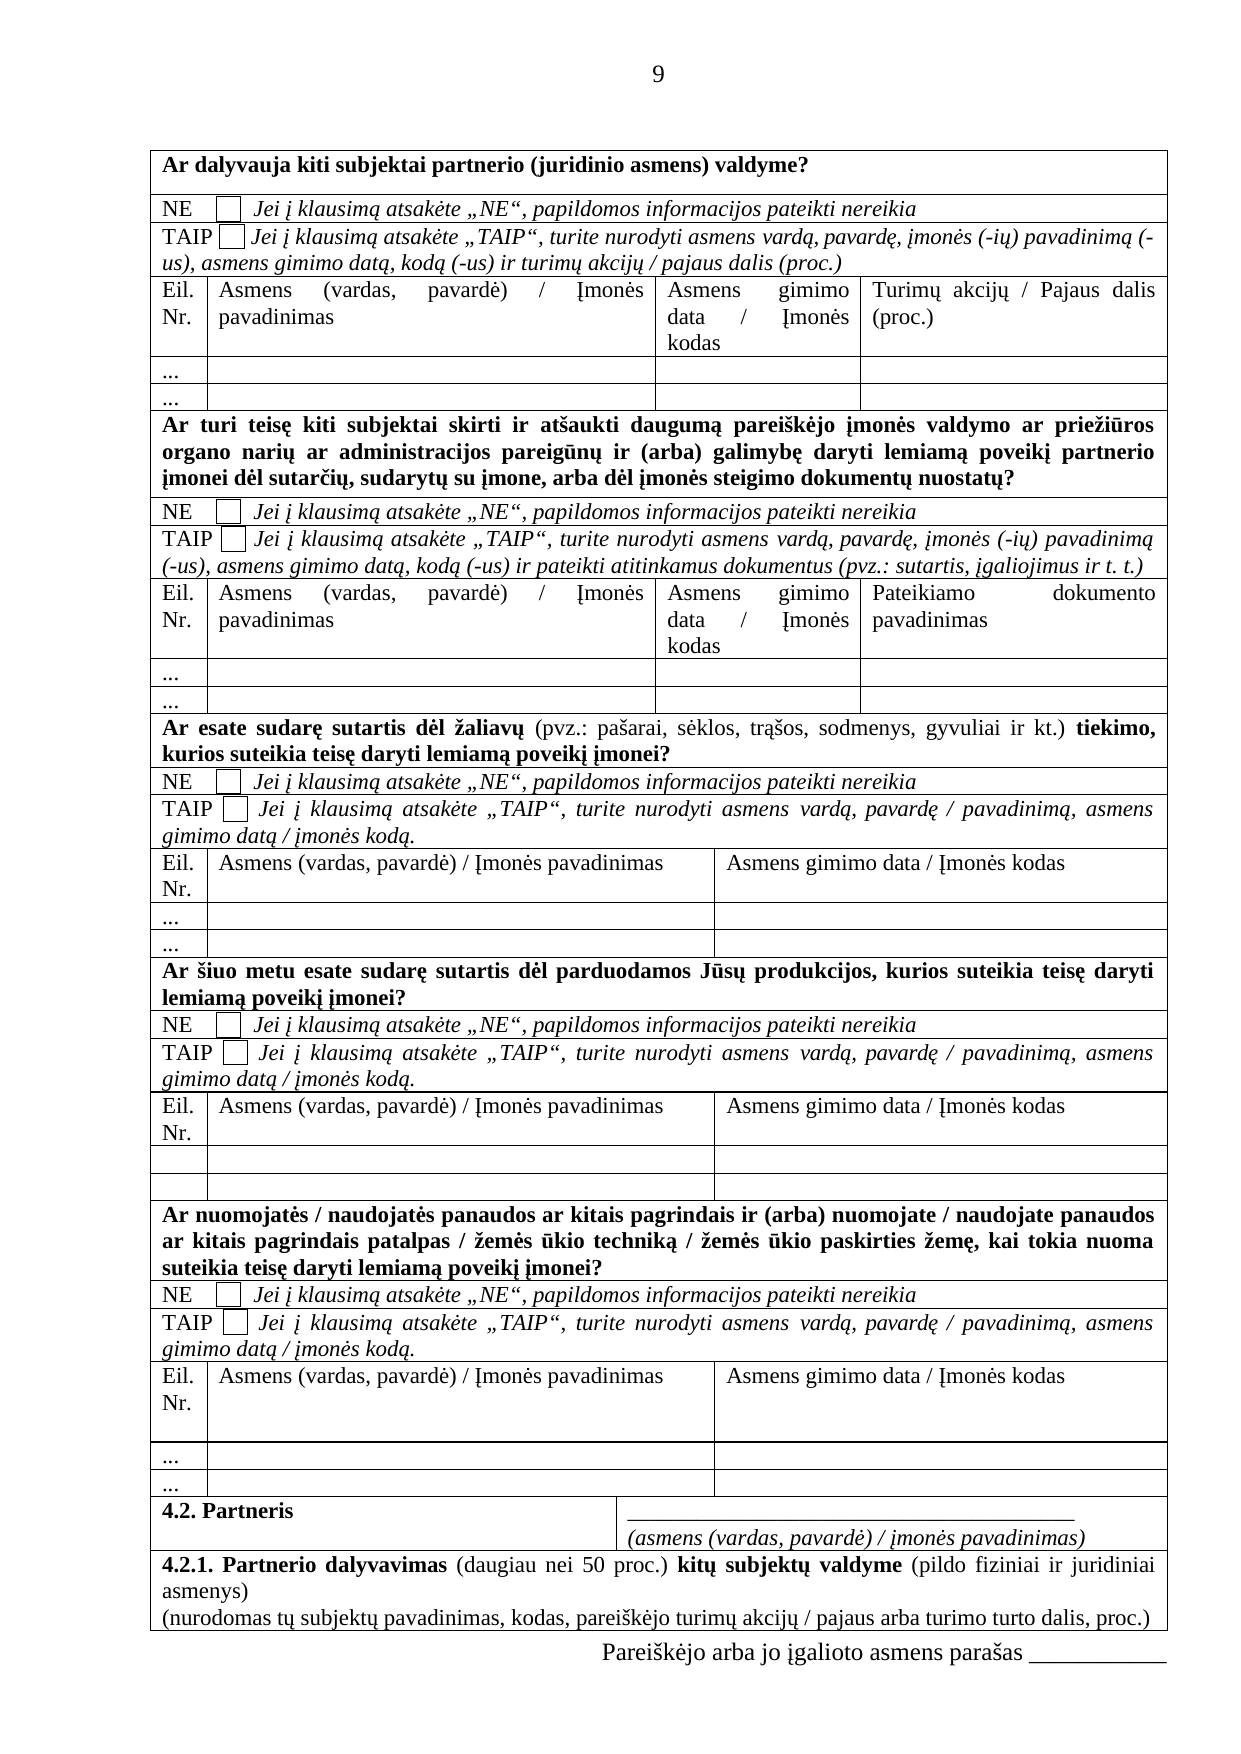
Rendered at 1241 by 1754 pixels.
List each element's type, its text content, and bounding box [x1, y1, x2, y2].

table_cell [208, 1146, 714, 1173]
table_cell Asmens (vardas, pavardė) / Įmonės pavadinimas [208, 277, 655, 356]
table_cell [208, 1470, 714, 1496]
table_cell [208, 1443, 714, 1469]
table_cell ... [151, 659, 207, 686]
table_cell [656, 659, 860, 686]
table_cell [715, 930, 1167, 957]
table_cell [861, 357, 1167, 383]
table_cell NE Jei į klausimą atsakėte „NE“, papildomos informacijos pateikti nereikia [151, 498, 1167, 524]
table_cell NE Jei į klausimą atsakėte „NE“, papildomos informacijos pateikti nereikia [151, 1011, 1167, 1038]
table_cell Asmens (vardas, pavardė) / Įmonės pavadinimas [208, 1093, 714, 1145]
table_cell [208, 384, 655, 410]
table_cell TAIP Jei į klausimą atsakėte „TAIP“, turite nurodyti asmens vardą, pavardę / pavadinimą, asmens gimimo datą / įmonės kodą. [151, 1309, 1167, 1361]
table_cell Asmens (vardas, pavardė) / Įmonės pavadinimas [208, 1362, 714, 1441]
table_cell _______________________________________ (asmens (vardas, pavardė) / įmonės pavadinimas) [617, 1497, 1167, 1550]
table_cell [715, 1174, 1167, 1200]
table_cell Pateikiamo dokumento pavadinimas [861, 579, 1167, 658]
table_cell [208, 659, 655, 686]
table_cell Ar dalyvauja kiti subjektai partnerio (juridinio asmens) valdyme? [151, 151, 1167, 194]
table_cell ... [151, 1470, 207, 1496]
table_cell [656, 357, 860, 383]
table_cell [208, 687, 655, 713]
table_cell ... [151, 384, 207, 410]
table_cell Asmens (vardas, pavardė) / Įmonės pavadinimas [208, 579, 655, 658]
table_cell Ar esate sudarę sutartis dėl žaliavų (pvz.: pašarai, sėklos, trąšos, sodmenys, gyvuliai ir kt.) tiekimo, kurios suteikia teisę daryti lemiamą poveikį įmonei? [151, 714, 1167, 767]
table_cell Eil. Nr. [151, 1362, 207, 1441]
table_cell Eil. Nr. [151, 579, 207, 658]
table_cell TAIP Jei į klausimą atsakėte „TAIP“, turite nurodyti asmens vardą, pavardę, įmonės (-ių) pavadinimą (-us), asmens gimimo datą, kodą (-us) ir turimų akcijų / pajaus dalis (proc.) [151, 223, 1167, 276]
table_cell [656, 384, 860, 410]
table_cell Asmens gimimo data / Įmonės kodas [656, 579, 860, 658]
table_cell [861, 384, 1167, 410]
table_cell [208, 357, 655, 383]
table_cell Asmens (vardas, pavardė) / Įmonės pavadinimas [208, 849, 714, 902]
table_cell [715, 1146, 1167, 1173]
table_cell ... [151, 1443, 207, 1469]
table_cell Ar nuomojatės / naudojatės panaudos ar kitais pagrindais ir (arba) nuomojate / naudojate panaudos ar kitais pagrindais patalpas / žemės ūkio techniką / žemės ūkio paskirties žemę, kai tokia nuoma suteikia teisę daryti lemiamą poveikį įmonei? [151, 1201, 1167, 1280]
table_cell [151, 1146, 207, 1173]
table_cell [861, 659, 1167, 686]
table_cell Eil. Nr. [151, 1093, 207, 1145]
table_cell Asmens gimimo data / Įmonės kodas [715, 1093, 1167, 1145]
table_cell Eil. Nr. [151, 277, 207, 356]
table_cell [715, 903, 1167, 929]
table_cell [656, 687, 860, 713]
table_cell Ar šiuo metu esate sudarę sutartis dėl parduodamos Jūsų produkcijos, kurios suteikia teisę daryti lemiamą poveikį įmonei? [151, 958, 1167, 1010]
table_cell [208, 1174, 714, 1200]
table_cell Asmens gimimo data / Įmonės kodas [715, 1362, 1167, 1441]
table_cell TAIP Jei į klausimą atsakėte „TAIP“, turite nurodyti asmens vardą, pavardę / pavadinimą, asmens gimimo datą / įmonės kodą. [151, 1039, 1167, 1091]
table_cell NE Jei į klausimą atsakėte „NE“, papildomos informacijos pateikti nereikia [151, 195, 1167, 222]
table_cell Asmens gimimo data / Įmonės kodas [715, 849, 1167, 902]
table_cell [861, 687, 1167, 713]
table_cell [715, 1470, 1167, 1496]
table_cell Turimų akcijų / Pajaus dalis (proc.) [861, 277, 1167, 356]
table_cell NE Jei į klausimą atsakėte „NE“, papildomos informacijos pateikti nereikia [151, 1281, 1167, 1307]
table_cell 4.2. Partneris [151, 1497, 616, 1550]
table_cell [151, 1174, 207, 1200]
table_cell Eil. Nr. [151, 849, 207, 902]
table_cell [208, 903, 714, 929]
table_cell ... [151, 903, 207, 929]
table_cell Asmens gimimo data / Įmonės kodas [656, 277, 860, 356]
table_cell NE Jei į klausimą atsakėte „NE“, papildomos informacijos pateikti nereikia [151, 768, 1167, 794]
table_cell [208, 930, 714, 957]
table_cell [715, 1443, 1167, 1469]
table_cell ... [151, 930, 207, 957]
table_cell TAIP Jei į klausimą atsakėte „TAIP“, turite nurodyti asmens vardą, pavardę, įmonės (-ių) pavadinimą (-us), asmens gimimo datą, kodą (-us) ir pateikti atitinkamus dokumentus (pvz.: sutartis, įgaliojimus ir t. t.) [151, 526, 1167, 578]
table_cell TAIP Jei į klausimą atsakėte „TAIP“, turite nurodyti asmens vardą, pavardę / pavadinimą, asmens gimimo datą / įmonės kodą. [151, 795, 1167, 848]
table_cell ... [151, 357, 207, 383]
table_cell ... [151, 687, 207, 713]
table_cell 4.2.1. Partnerio dalyvavimas (daugiau nei 50 proc.) kitų subjektų valdyme (pildo fiziniai ir juridiniai asmenys) (nurodomas tų subjektų pavadinimas, kodas, pareiškėjo turimų akcijų / pajaus arba turimo turto dalis, proc.) [151, 1551, 1167, 1630]
table_cell Ar turi teisę kiti subjektai skirti ir atšaukti daugumą pareiškėjo įmonės valdymo ar priežiūros organo narių ar administracijos pareigūnų ir (arba) galimybę daryti lemiamą poveikį partnerio įmonei dėl sutarčių, sudarytų su įmone, arba dėl įmonės steigimo dokumentų nuostatų? [151, 411, 1167, 497]
